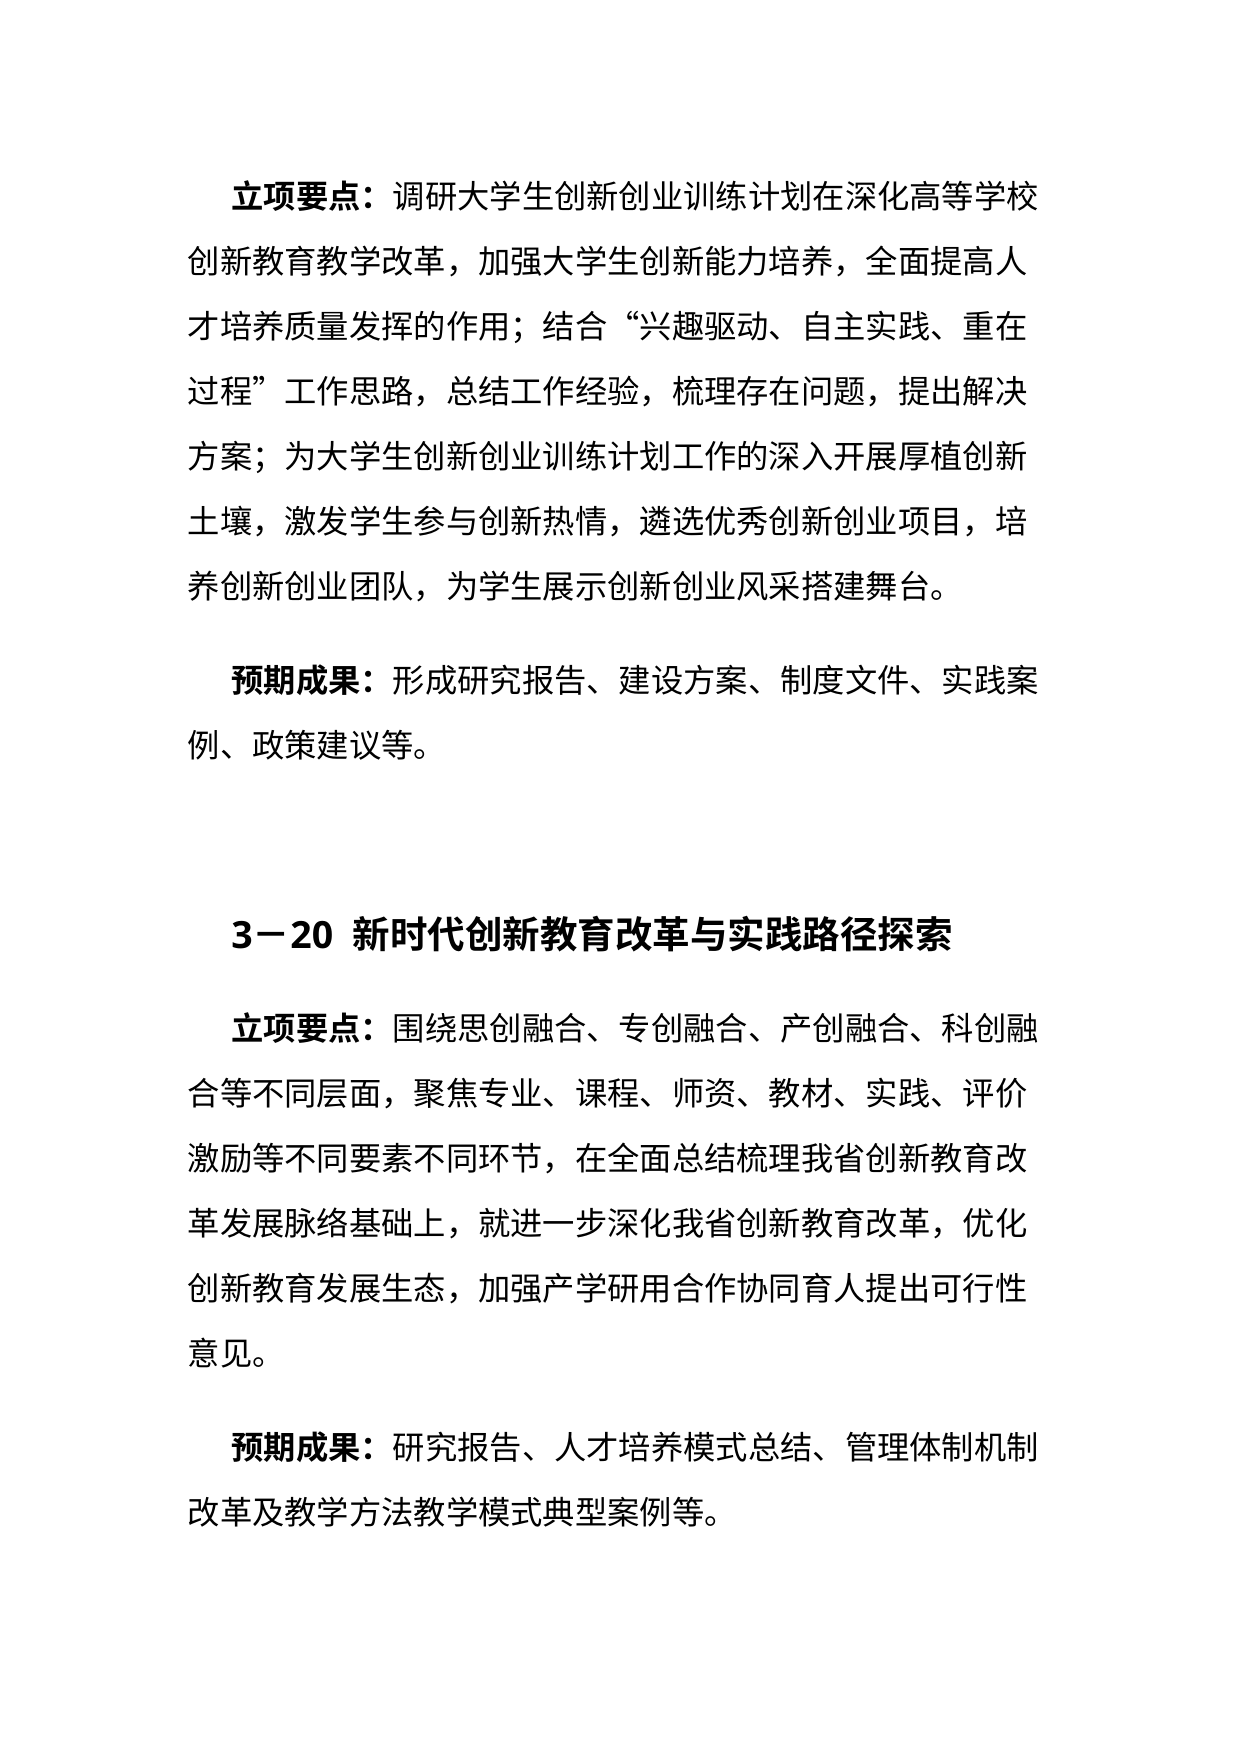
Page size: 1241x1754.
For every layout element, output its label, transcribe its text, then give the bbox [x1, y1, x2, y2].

text 立项要点：调研大学生创新创业训练计划在深化高等学校创新教育教学改革，加强大学生创新能力培养，全面提高人才培养质量发挥的作用；结合“兴趣驱动、自主实践、重在过程”工作思路，总结工作经验，梳理存在问题，提出解决方案；为大学生创新创业训练计划工作的深入开展厚植创新土壤，激发学生参与创新热情，遴选优秀创新创业项目，培养创新创业团队，为学生展示创新创业风采搭建舞台。 [187, 162, 1053, 617]
text 预期成果：研究报告、人才培养模式总结、管理体制机制改革及教学方法教学模式典型案例等。 [187, 1413, 1053, 1543]
subtitle 3－20 新时代创新教育改革与实践路径探索 [187, 899, 1053, 964]
text 预期成果：形成研究报告、建设方案、制度文件、实践案例、政策建议等。 [187, 646, 1053, 776]
text 立项要点：围绕思创融合、专创融合、产创融合、科创融合等不同层面，聚焦专业、课程、师资、教材、实践、评价激励等不同要素不同环节，在全面总结梳理我省创新教育改革发展脉络基础上，就进一步深化我省创新教育改革，优化创新教育发展生态，加强产学研用合作协同育人提出可行性意见。 [187, 994, 1053, 1384]
